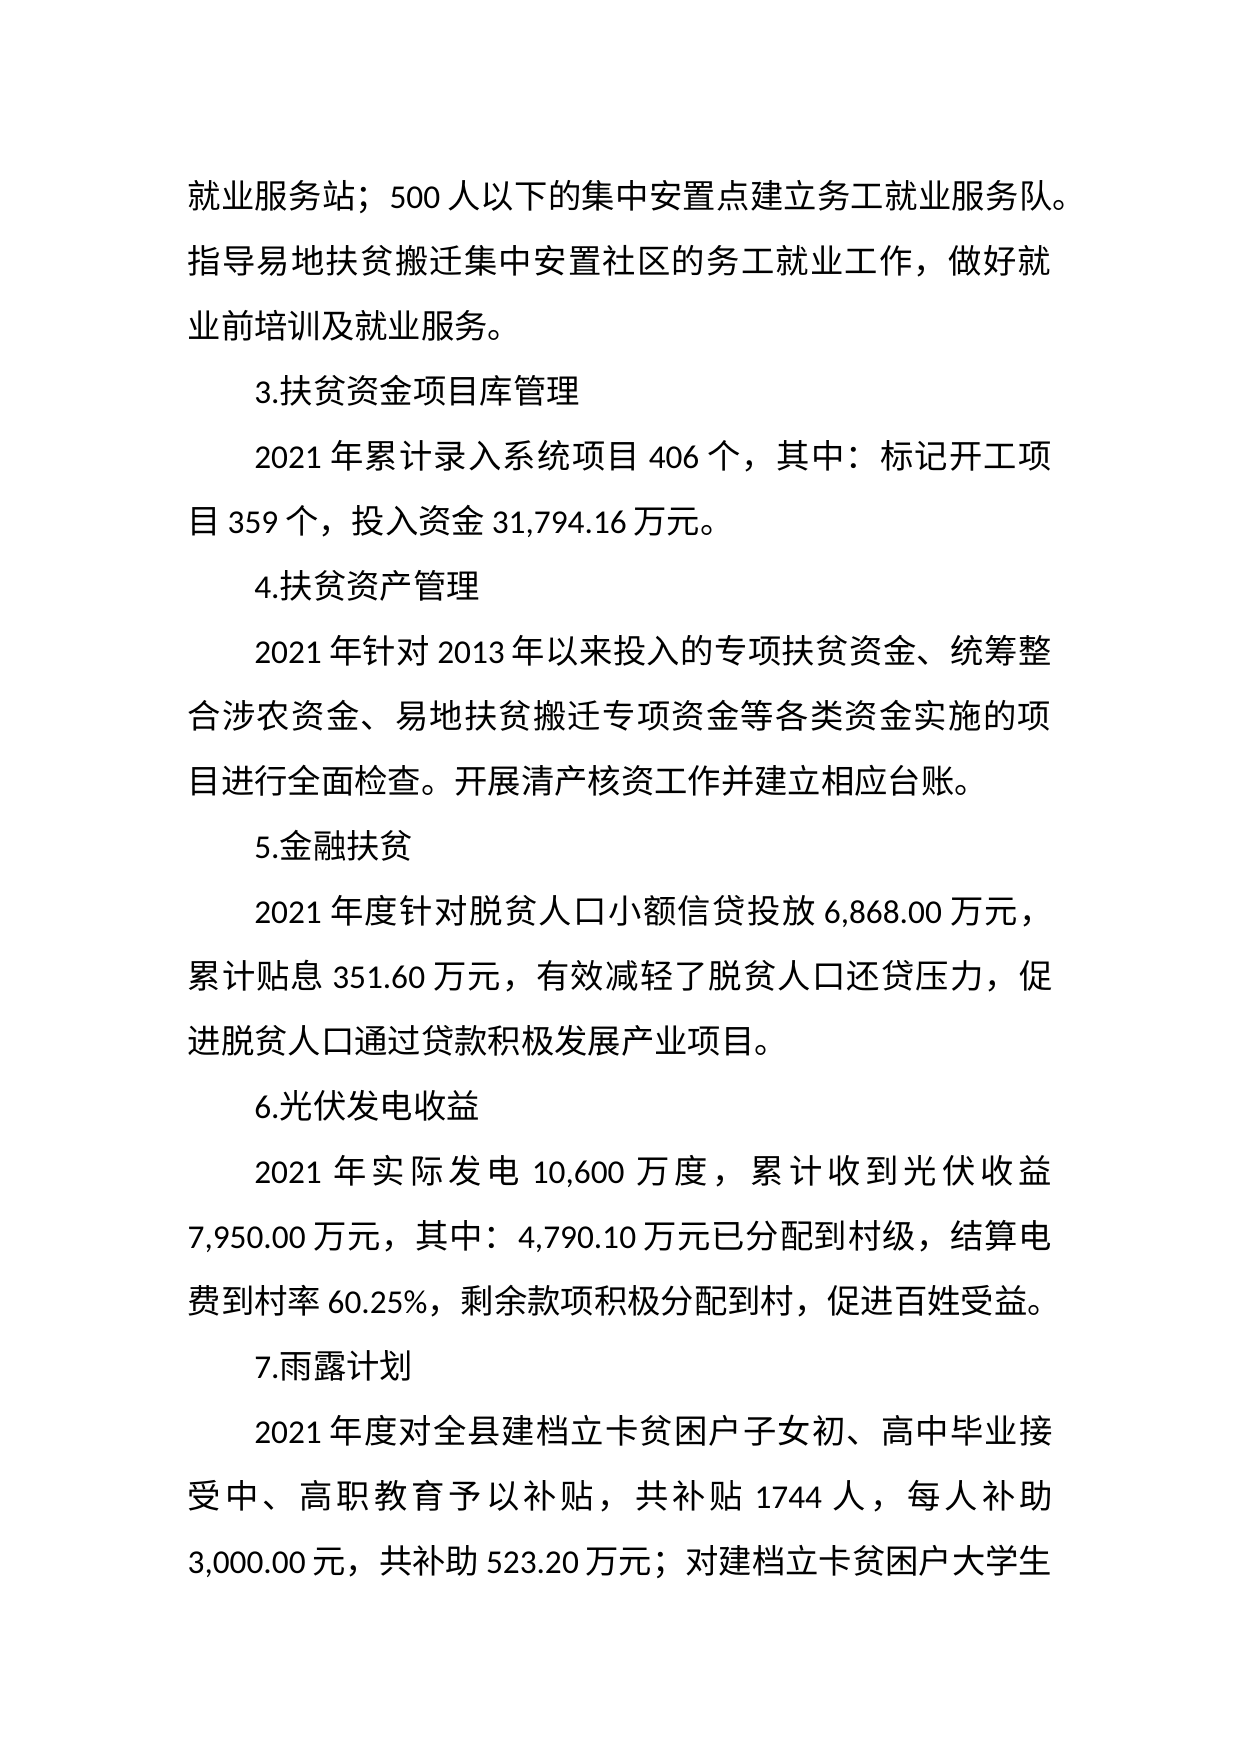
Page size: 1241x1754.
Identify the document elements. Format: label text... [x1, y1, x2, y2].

list 2021年累计录入系统项目406个，其中：标记开工项目359个，投入资金31,794.16万元。 [187, 422, 1053, 552]
list 5.金融扶贫 [187, 812, 1053, 877]
list 7.雨露计划 [187, 1332, 1053, 1397]
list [187, 1397, 1053, 1592]
list 4.扶贫资产管理 [187, 552, 1053, 617]
list 2021年针对2013年以来投入的专项扶贫资金、统筹整合涉农资金、易地扶贫搬迁专项资金等各类资金实施的项目进行全面检查。开展清产核资工作并建立相应台账。 [187, 617, 1053, 812]
list 3.扶贫资金项目库管理 [187, 357, 1053, 422]
list 2021年实际发电10,600万度，累计收到光伏收益7,950.00万元，其中：4,790.10万元已分配到村级，结算电费到村率60.25%，剩余款项积极分配到村，促进百姓受益。 [187, 1137, 1053, 1332]
list 2021年度针对脱贫人口小额信贷投放6,868.00万元，累计贴息351.60万元，有效减轻了脱贫人口还贷压力，促进脱贫人口通过贷款积极发展产业项目。 [187, 877, 1053, 1072]
list 6.光伏发电收益 [187, 1072, 1053, 1137]
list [187, 162, 1053, 357]
